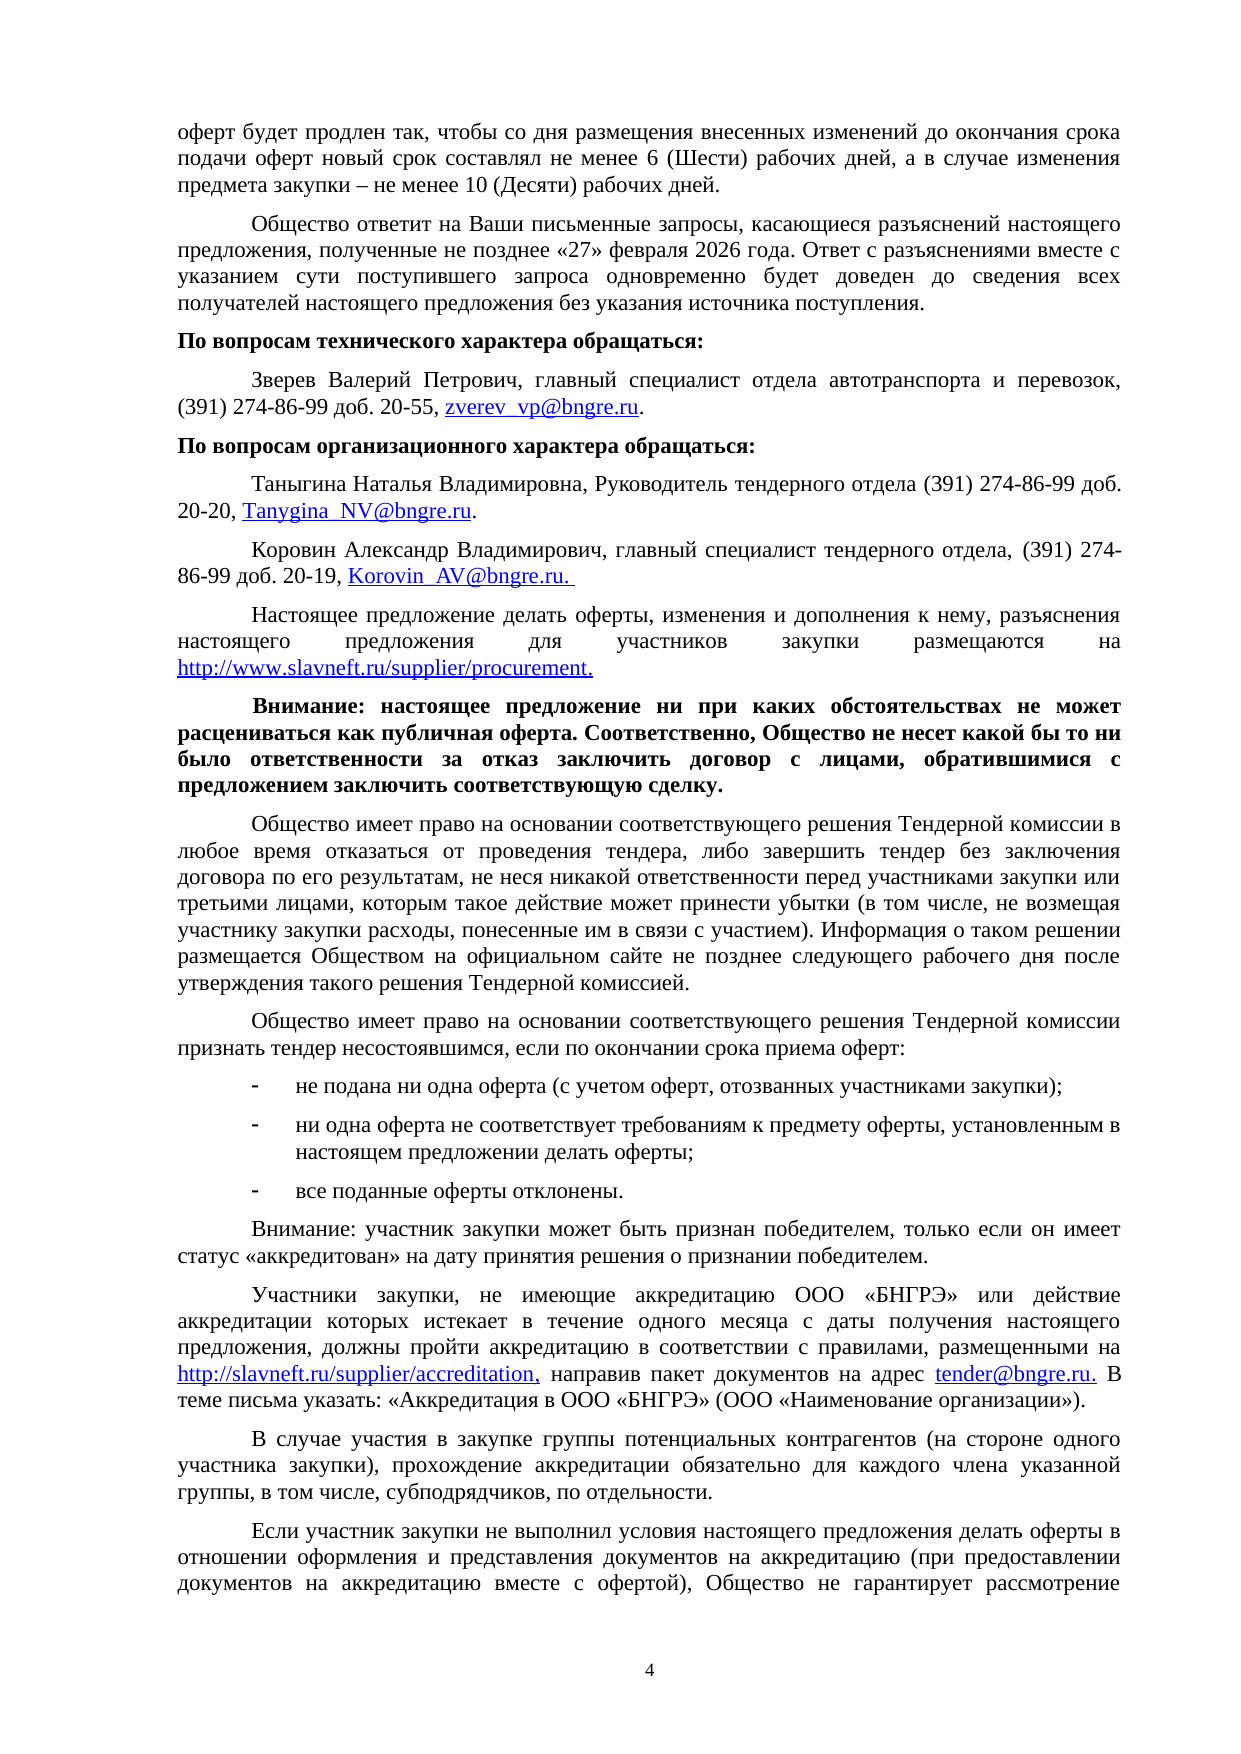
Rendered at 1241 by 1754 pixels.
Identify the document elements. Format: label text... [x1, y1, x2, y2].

text Внимание: участник закупки может быть признан победителем, только если он имеет статус «аккредитован» на дату принятия решения о признании победителем. [177, 1216, 1122, 1268]
text По вопросам технического характера обращаться: [177, 328, 1122, 354]
text Коровин Александр Владимирович, главный специалист тендерного отдела, (391) 274-86-99 доб. 20-19, Korovin_AV@bngre.ru. [177, 536, 1122, 588]
text Зверев Валерий Петрович, главный специалист отдела автотранспорта и перевозок, (391) 274-86-99 доб. 20-55, zverev_vp@bngre.ru. [177, 366, 1122, 419]
text По вопросам организационного характера обращаться: [177, 432, 1122, 458]
text Общество ответит на Ваши письменные запросы, касающиеся разъяснений настоящего предложения, полученные не позднее «27» февраля 2026 года. Ответ с разъяснениями вместе с указанием сути поступившего запроса одновременно будет доведен до сведения всех получателей настоящего предложения без указания источника поступления. [177, 210, 1122, 315]
text Настоящее предложение делать оферты, изменения и дополнения к нему, разъяснения настоящего предложения для участников закупки размещаются на http://www.slavneft.ru/supplier/procurement. [177, 601, 1122, 680]
text В случае участия в закупке группы потенциальных контрагентов (на стороне одного участника закупки), прохождение аккредитации обязательно для каждого члена указанной группы, в том числе, субподрядчиков, по отдельности. [177, 1425, 1122, 1504]
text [177, 118, 1122, 197]
text Таныгина Наталья Владимировна, Руководитель тендерного отдела (391) 274-86-99 доб. 20-20, Tanygina_NV@bngre.ru. [177, 471, 1122, 523]
text Общество имеет право на основании соответствующего решения Тендерной комиссии в любое время отказаться от проведения тендера, либо завершить тендер без заключения договора по его результатам, не неся никакой ответственности перед участниками закупки или третьими лицами, которым такое действие может принести убытки (в том числе, не возмещая участнику закупки расходы, понесенные им в связи с участием). Информация о таком решении размещается Обществом на официальном сайте не позднее следующего рабочего дня после утверждения такого решения Тендерной комиссией. [177, 810, 1122, 995]
list все поданные оферты отклонены. [251, 1177, 1122, 1203]
text Внимание: настоящее предложение ни при каких обстоятельствах не может расцениваться как публичная оферта. Соответственно, Общество не несет какой бы то ни было ответственности за отказ заключить договор с лицами, обратившимися с предложением заключить соответствующую сделку. [177, 692, 1122, 798]
list ни одна оферта не соответствует требованиям к предмету оферты, установленным в настоящем предложении делать оферты; [251, 1111, 1122, 1164]
text Общество имеет право на основании соответствующего решения Тендерной комиссии признать тендер несостоявшимся, если по окончании срока приема оферт: [177, 1007, 1122, 1060]
text Участники закупки, не имеющие аккредитацию ООО «БНГРЭ» или действие аккредитации которых истекает в течение одного месяца с даты получения настоящего предложения, должны пройти аккредитацию в соответствии с правилами, размещенными на http://slavneft.ru/supplier/accreditation, направив пакет документов на адрес tender@bngre.ru. В теме письма указать: «Аккредитация в ООО «БНГРЭ» (ООО «Наименование организации»). [177, 1281, 1122, 1413]
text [177, 1517, 1122, 1596]
list не подана ни одна оферта (с учетом оферт, отозванных участниками закупки); [251, 1073, 1122, 1099]
